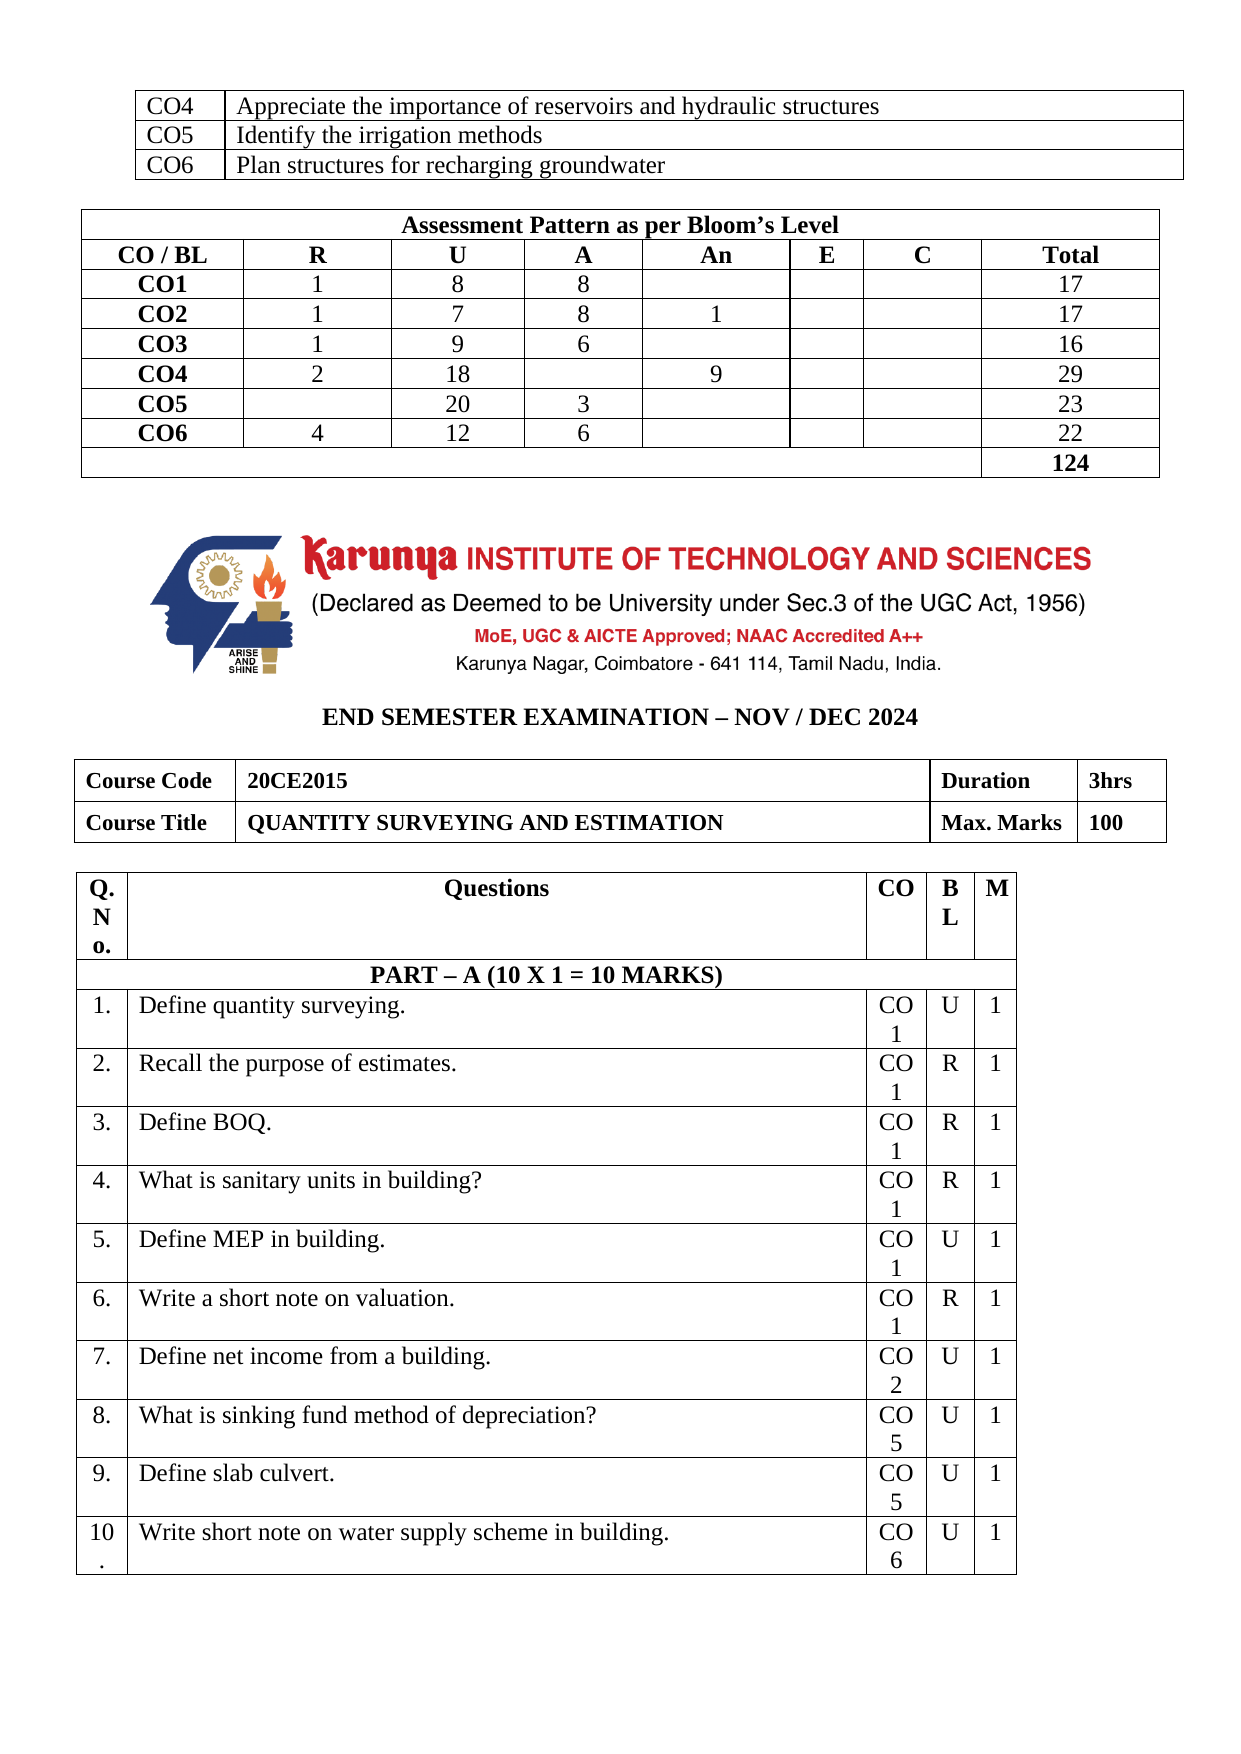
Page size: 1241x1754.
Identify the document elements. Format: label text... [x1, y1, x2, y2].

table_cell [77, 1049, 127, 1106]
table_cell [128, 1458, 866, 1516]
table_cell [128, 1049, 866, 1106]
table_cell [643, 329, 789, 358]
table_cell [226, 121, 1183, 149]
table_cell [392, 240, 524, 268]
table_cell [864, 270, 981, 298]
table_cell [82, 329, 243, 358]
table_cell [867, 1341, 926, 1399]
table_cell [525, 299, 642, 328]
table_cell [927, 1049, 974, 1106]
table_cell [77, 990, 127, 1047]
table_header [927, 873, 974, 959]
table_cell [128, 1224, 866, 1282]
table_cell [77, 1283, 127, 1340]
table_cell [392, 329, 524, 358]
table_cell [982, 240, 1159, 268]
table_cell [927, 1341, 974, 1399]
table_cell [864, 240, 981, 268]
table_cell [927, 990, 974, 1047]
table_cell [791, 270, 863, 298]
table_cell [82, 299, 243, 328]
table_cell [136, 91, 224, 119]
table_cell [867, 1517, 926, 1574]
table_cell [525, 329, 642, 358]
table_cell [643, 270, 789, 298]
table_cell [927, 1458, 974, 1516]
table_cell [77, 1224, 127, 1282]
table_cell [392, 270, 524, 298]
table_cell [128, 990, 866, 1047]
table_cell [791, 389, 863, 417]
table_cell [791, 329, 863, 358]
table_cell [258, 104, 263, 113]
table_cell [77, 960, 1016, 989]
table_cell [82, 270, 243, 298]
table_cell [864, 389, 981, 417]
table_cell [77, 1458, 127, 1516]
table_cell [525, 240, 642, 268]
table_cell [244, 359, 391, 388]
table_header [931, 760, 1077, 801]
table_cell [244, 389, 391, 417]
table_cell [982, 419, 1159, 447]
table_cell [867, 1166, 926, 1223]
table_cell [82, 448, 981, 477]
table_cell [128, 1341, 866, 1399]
picture [150, 535, 1091, 674]
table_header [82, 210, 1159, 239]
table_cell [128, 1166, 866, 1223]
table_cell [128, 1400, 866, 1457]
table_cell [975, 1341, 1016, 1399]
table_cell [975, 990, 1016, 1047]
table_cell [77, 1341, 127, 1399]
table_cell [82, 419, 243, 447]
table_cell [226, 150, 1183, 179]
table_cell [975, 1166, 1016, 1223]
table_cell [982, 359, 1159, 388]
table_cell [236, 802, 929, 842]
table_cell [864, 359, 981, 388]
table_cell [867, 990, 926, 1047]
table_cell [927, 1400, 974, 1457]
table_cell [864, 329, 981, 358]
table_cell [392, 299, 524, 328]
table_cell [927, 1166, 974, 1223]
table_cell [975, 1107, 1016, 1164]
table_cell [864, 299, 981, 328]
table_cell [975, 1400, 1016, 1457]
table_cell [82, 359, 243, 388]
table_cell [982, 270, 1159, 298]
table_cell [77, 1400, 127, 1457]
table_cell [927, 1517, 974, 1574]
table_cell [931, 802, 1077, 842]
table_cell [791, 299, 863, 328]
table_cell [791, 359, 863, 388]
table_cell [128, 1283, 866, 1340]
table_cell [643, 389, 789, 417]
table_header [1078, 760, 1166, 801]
text END SEMESTER EXAMINATION – NOV / DEC 2024 [150, 702, 1090, 731]
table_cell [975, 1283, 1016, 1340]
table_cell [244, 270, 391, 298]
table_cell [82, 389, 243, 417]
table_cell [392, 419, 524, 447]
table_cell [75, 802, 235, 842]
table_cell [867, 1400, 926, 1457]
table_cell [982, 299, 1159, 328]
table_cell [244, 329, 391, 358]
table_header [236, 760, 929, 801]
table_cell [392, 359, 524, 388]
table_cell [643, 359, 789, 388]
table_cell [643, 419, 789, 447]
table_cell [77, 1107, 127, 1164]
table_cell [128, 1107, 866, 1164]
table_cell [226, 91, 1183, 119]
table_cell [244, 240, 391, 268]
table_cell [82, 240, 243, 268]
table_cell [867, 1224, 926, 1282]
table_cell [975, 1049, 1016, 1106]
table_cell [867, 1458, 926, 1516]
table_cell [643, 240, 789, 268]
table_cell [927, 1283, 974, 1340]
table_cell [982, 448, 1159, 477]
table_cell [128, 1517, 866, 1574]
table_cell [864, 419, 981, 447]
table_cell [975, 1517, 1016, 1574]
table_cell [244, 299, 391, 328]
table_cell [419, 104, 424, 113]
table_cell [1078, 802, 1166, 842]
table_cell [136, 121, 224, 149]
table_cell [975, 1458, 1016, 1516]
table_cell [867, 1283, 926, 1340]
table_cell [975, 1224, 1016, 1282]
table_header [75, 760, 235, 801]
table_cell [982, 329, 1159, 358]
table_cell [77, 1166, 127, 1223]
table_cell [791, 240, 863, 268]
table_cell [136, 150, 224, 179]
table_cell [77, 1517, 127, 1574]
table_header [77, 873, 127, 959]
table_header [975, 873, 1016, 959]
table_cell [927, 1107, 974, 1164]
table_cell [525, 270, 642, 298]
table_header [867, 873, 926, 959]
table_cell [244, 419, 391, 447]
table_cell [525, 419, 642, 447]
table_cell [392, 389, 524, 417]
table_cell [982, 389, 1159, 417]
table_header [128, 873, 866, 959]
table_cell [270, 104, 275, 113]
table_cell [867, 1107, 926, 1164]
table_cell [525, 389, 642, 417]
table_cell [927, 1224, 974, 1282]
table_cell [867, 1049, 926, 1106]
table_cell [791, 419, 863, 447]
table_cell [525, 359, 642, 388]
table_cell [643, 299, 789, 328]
